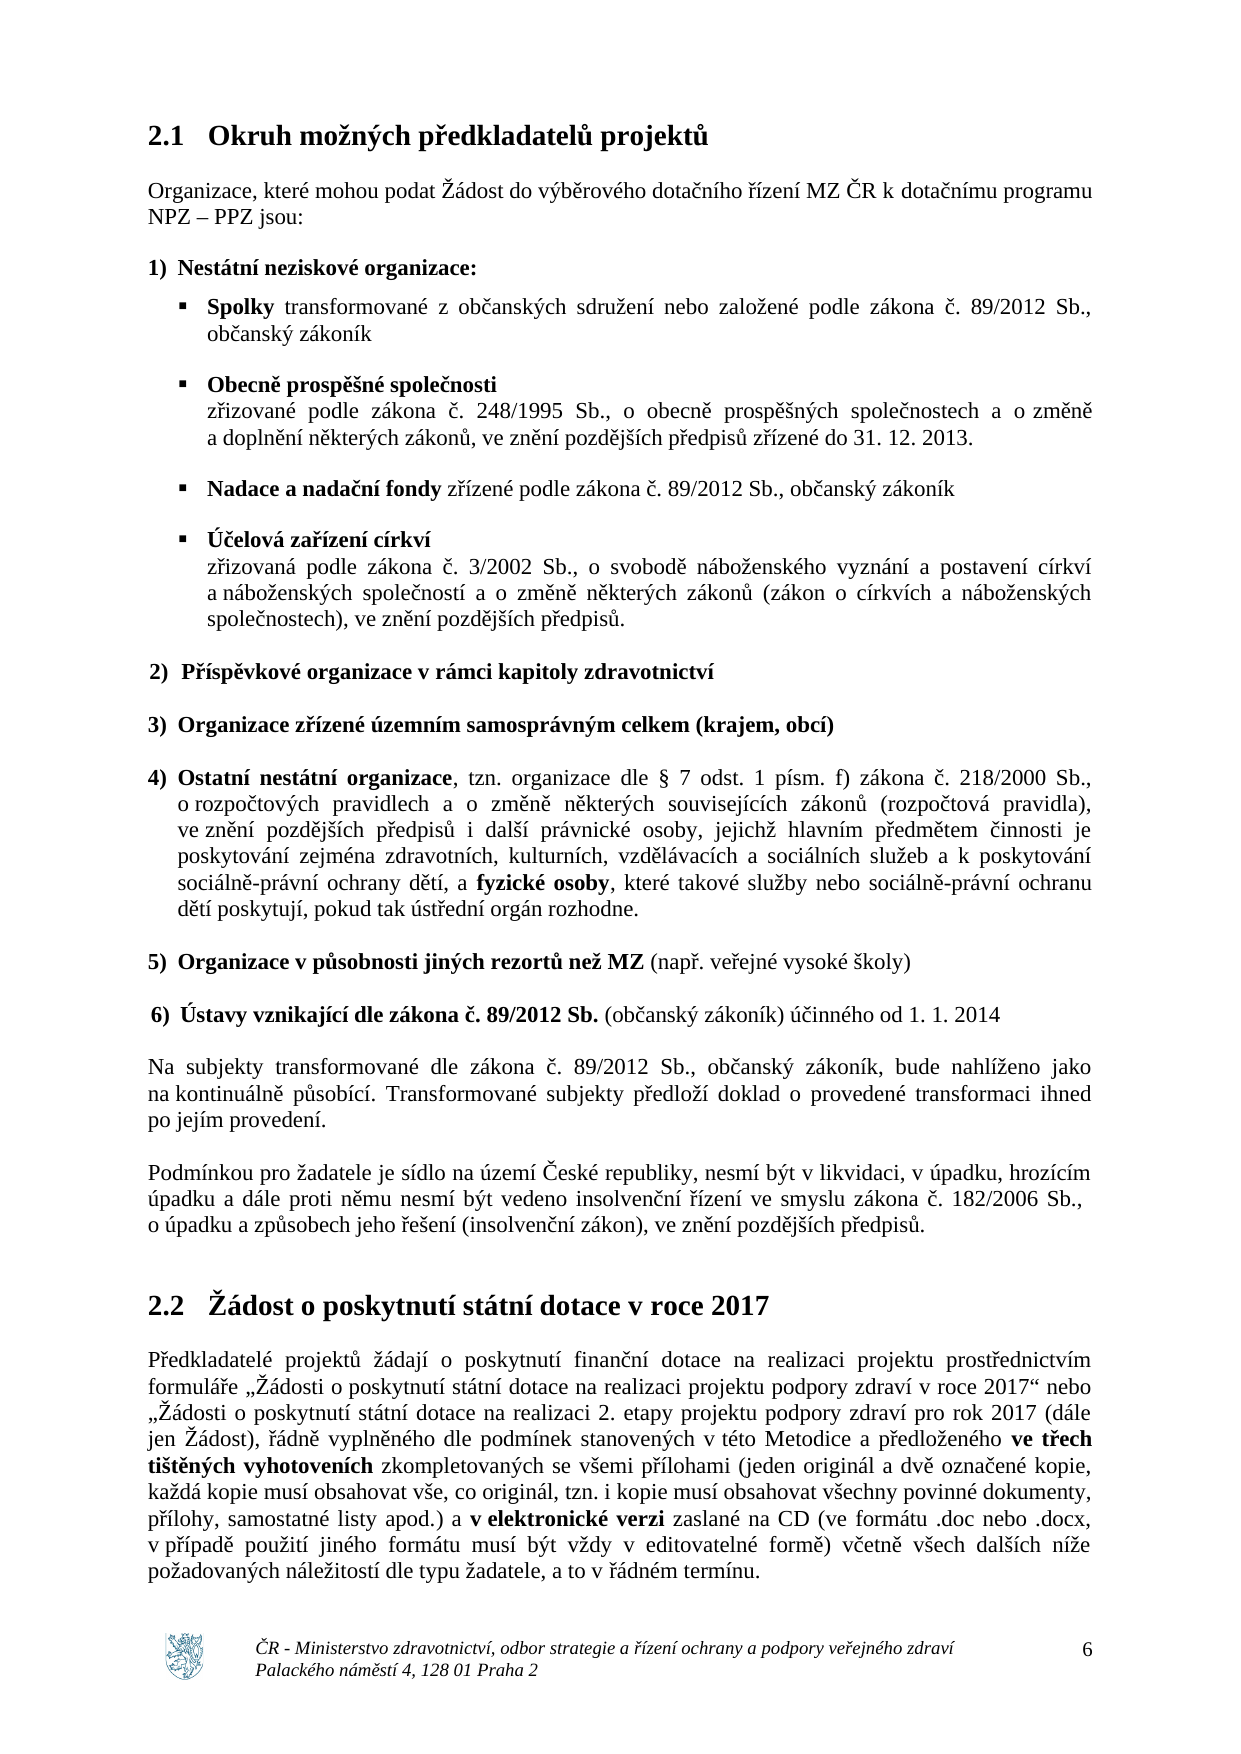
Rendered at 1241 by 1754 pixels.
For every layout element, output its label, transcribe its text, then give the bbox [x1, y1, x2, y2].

text Na subjekty transformované dle zákona č. 89/2012 Sb., občanský zákoník, bude nahlíženo jako na kontinuálně působící. Transformované subjekty předloží doklad o provedené transformaci ihned po jejím provedení. [148, 1053, 1093, 1132]
text Předkladatelé projektů žádají o poskytnutí finanční dotace na realizaci projektu prostřednictvím formuláře „Žádosti o poskytnutí státní dotace na realizaci projektu podpory zdraví v roce 2017“ nebo „Žádosti o poskytnutí státní dotace na realizaci 2. etapy projektu podpory zdraví pro rok 2017 (dále jen Žádost), řádně vyplněného dle podmínek stanovených v této Metodice a předloženého ve třech tištěných vyhotoveních zkompletovaných se všemi přílohami (jeden originál a dvě označené kopie, každá kopie musí obsahovat vše, co originál, tzn. i kopie musí obsahovat všechny povinné dokumenty, přílohy, samostatné listy apod.) a v elektronické verzi zaslané na CD (ve formátu .doc nebo .docx, v případě použití jiného formátu musí být vždy v editovatelné formě) včetně všech dalších níže požadovaných náležitostí dle typu žadatele, a to v řádném termínu. [148, 1346, 1092, 1478]
list Ústavy vznikající dle zákona č. 89/2012 Sb. (občanský zákoník) účinného od 1. 1. 2014 [151, 1001, 1093, 1027]
text zřizovaná podle zákona č. 3/2002 Sb., o svobodě náboženského vyznání a postavení církví a náboženských společností a o změně některých zákonů (zákon o církvích a náboženských společnostech), ve znění pozdějších předpisů. [207, 553, 1092, 632]
list Organizace v působnosti jiných rezortů než MZ (např. veřejné vysoké školy) [148, 948, 1092, 974]
picture [165, 1633, 204, 1680]
list Účelová zařízení církví [177, 526, 1092, 553]
list Spolky transformované z občanských sdružení nebo založené podle zákona č. 89/2012 Sb., občanský zákoník [177, 293, 1092, 346]
text Organizace, které mohou podat Žádost do výběrového dotačního řízení MZ ČR k dotačnímu programu NPZ – PPZ jsou: [148, 177, 1092, 229]
list Žádost o poskytnutí státní dotace v roce 2017 [148, 1288, 1092, 1321]
list Příspěvkové organizace v rámci kapitoly zdravotnictví [149, 658, 1092, 684]
text Podmínkou pro žadatele je sídlo na území České republiky, nesmí být v likvidaci, v úpadku, hrozícím úpadku a dále proti němu nesmí být vedeno insolvenční řízení ve smyslu zákona č. 182/2006 Sb., o úpadku a způsobech jeho řešení (insolvenční zákon), ve znění pozdějších předpisů. [148, 1159, 1092, 1238]
list Ostatní nestátní organizace, tzn. organizace dle § 7 odst. 1 písm. f) zákona č. 218/2000 Sb., o rozpočtových pravidlech a o změně některých souvisejících zákonů (rozpočtová pravidla), ve znění pozdějších předpisů i další právnické osoby, jejichž hlavním předmětem činnosti je poskytování zejména zdravotních, kulturních, vzdělávacích a sociálních služeb a k poskytování sociálně-právní ochrany dětí, a fyzické osoby, které takové služby nebo sociálně-právní ochranu dětí poskytují, pokud tak ústřední orgán rozhodne. [148, 763, 1092, 922]
list Okruh možných předkladatelů projektů [148, 118, 1092, 152]
list Organizace zřízené územním samosprávným celkem (krajem, obcí) [148, 711, 1092, 737]
list Obecně prospěšné společnosti [177, 371, 1092, 397]
text Předkladatelé projektů žádají o poskytnutí finanční dotace na realizaci projektu prostřednictvím formuláře „Žádosti o poskytnutí státní dotace na realizaci projektu podpory zdraví v roce 2017“ nebo „Žádosti o poskytnutí státní dotace na realizaci 2. etapy projektu podpory zdraví pro rok 2017 (dále jen Žádost), řádně vyplněného dle podmínek stanovených v této Metodice a předloženého ve třech tištěných vyhotoveních zkompletovaných se všemi přílohami (jeden originál a dvě označené kopie, každá kopie musí obsahovat vše, co originál, tzn. i kopie musí obsahovat všechny povinné dokumenty, přílohy, samostatné listy apod.) a v elektronické verzi zaslané na CD (ve formátu .doc nebo .docx, v případě použití jiného formátu musí být vždy v editovatelné formě) včetně všech dalších níže požadovaných náležitostí dle typu žadatele, a to v řádném termínu. [148, 1504, 1092, 1584]
list Nadace a nadační fondy zřízené podle zákona č. 89/2012 Sb., občanský zákoník [177, 475, 1092, 501]
list Nestátní neziskové organizace: [148, 254, 1092, 281]
text zřizované podle zákona č. 248/1995 Sb., o obecně prospěšných společnostech a o změně a doplnění některých zákonů, ve znění pozdějších předpisů zřízené do 31. 12. 2013. [207, 397, 1092, 450]
